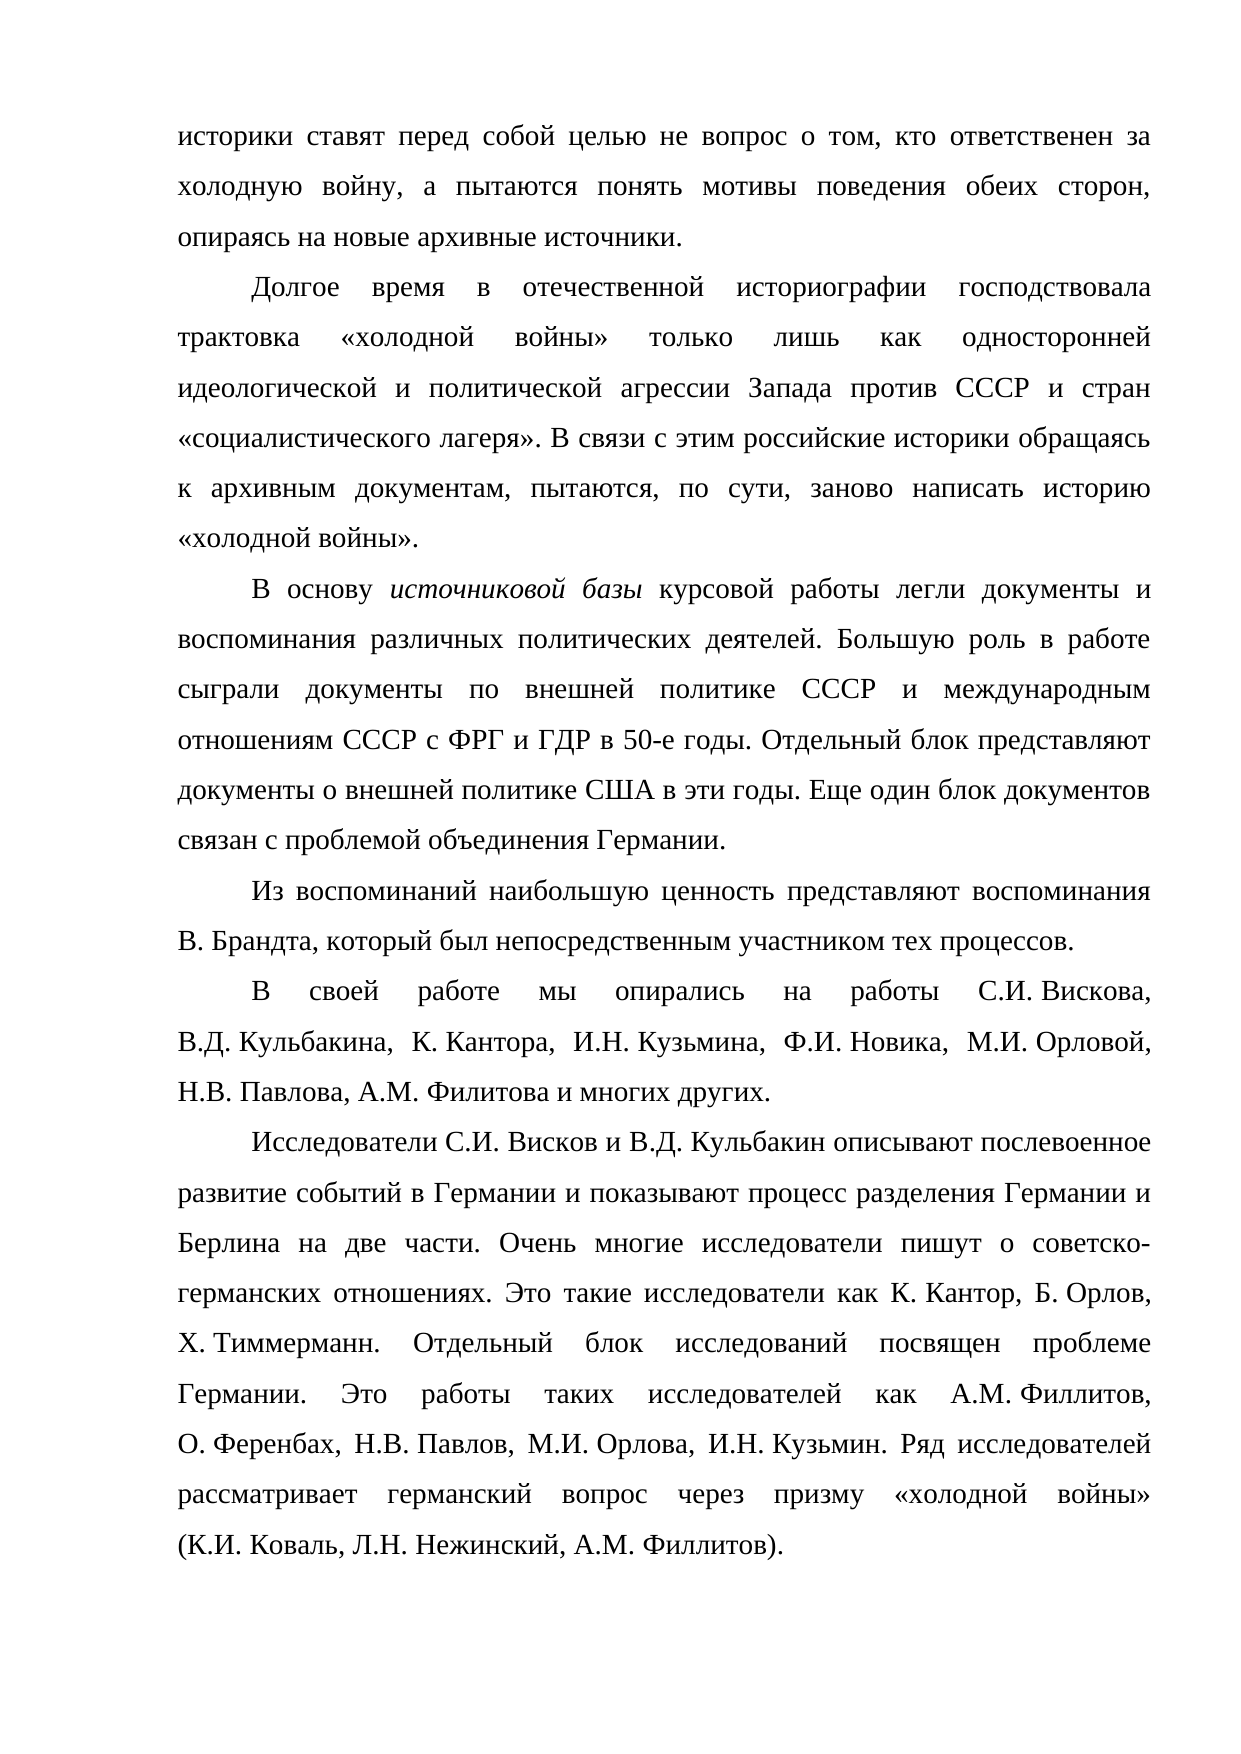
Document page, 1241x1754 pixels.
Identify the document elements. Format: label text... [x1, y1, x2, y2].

text Исследователи С.И. Висков и В.Д. Кульбакин описывают послевоенное развитие событий в Германии и показывают процесс разделения Германии и Берлина на две части. Очень многие исследователи пишут о советско-германских отношениях. Это такие исследователи как К. Кантор, Б. Орлов, Х. Тиммерманн. Отдельный блок исследований посвящен проблеме Германии. Это работы таких исследователей как А.М. Филлитов, О. Ференбах, Н.В. Павлов, М.И. Орлова, И.Н. Кузьмин. Ряд исследователей рассматривает германский вопрос через призму «холодной войны» (К.И. Коваль, Л.Н. Нежинский, А.М. Филлитов). [177, 1124, 1152, 1560]
text В своей работе мы опирались на работы С.И. Вискова, В.Д. Кульбакина, К. Кантора, И.Н. Кузьмина, Ф.И. Новика, М.И. Орловой, Н.В. Павлова, А.М. Филитова и многих других. [177, 973, 1152, 1108]
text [177, 118, 1152, 252]
text Из воспоминаний наибольшую ценность представляют воспоминания В. Брандта, который был непосредственным участником тех процессов. [177, 873, 1152, 957]
text В основу источниковой базы курсовой работы легли документы и воспоминания различных политических деятелей. Большую роль в работе сыграли документы по внешней политике СССР и международным отношениям СССР с ФРГ и ГДР в 50-е годы. Отдельный блок представляют документы о внешней политике США в эти годы. Еще один блок документов связан с проблемой объединения Германии. [177, 571, 1152, 856]
text Долгое время в отечественной историографии господствовала трактовка «холодной войны» только лишь как односторонней идеологической и политической агрессии Запада против СССР и стран «социалистического лагеря». В связи с этим российские историки обращаясь к архивным документам, пытаются, по сути, заново написать историю «холодной войны». [177, 269, 1152, 554]
